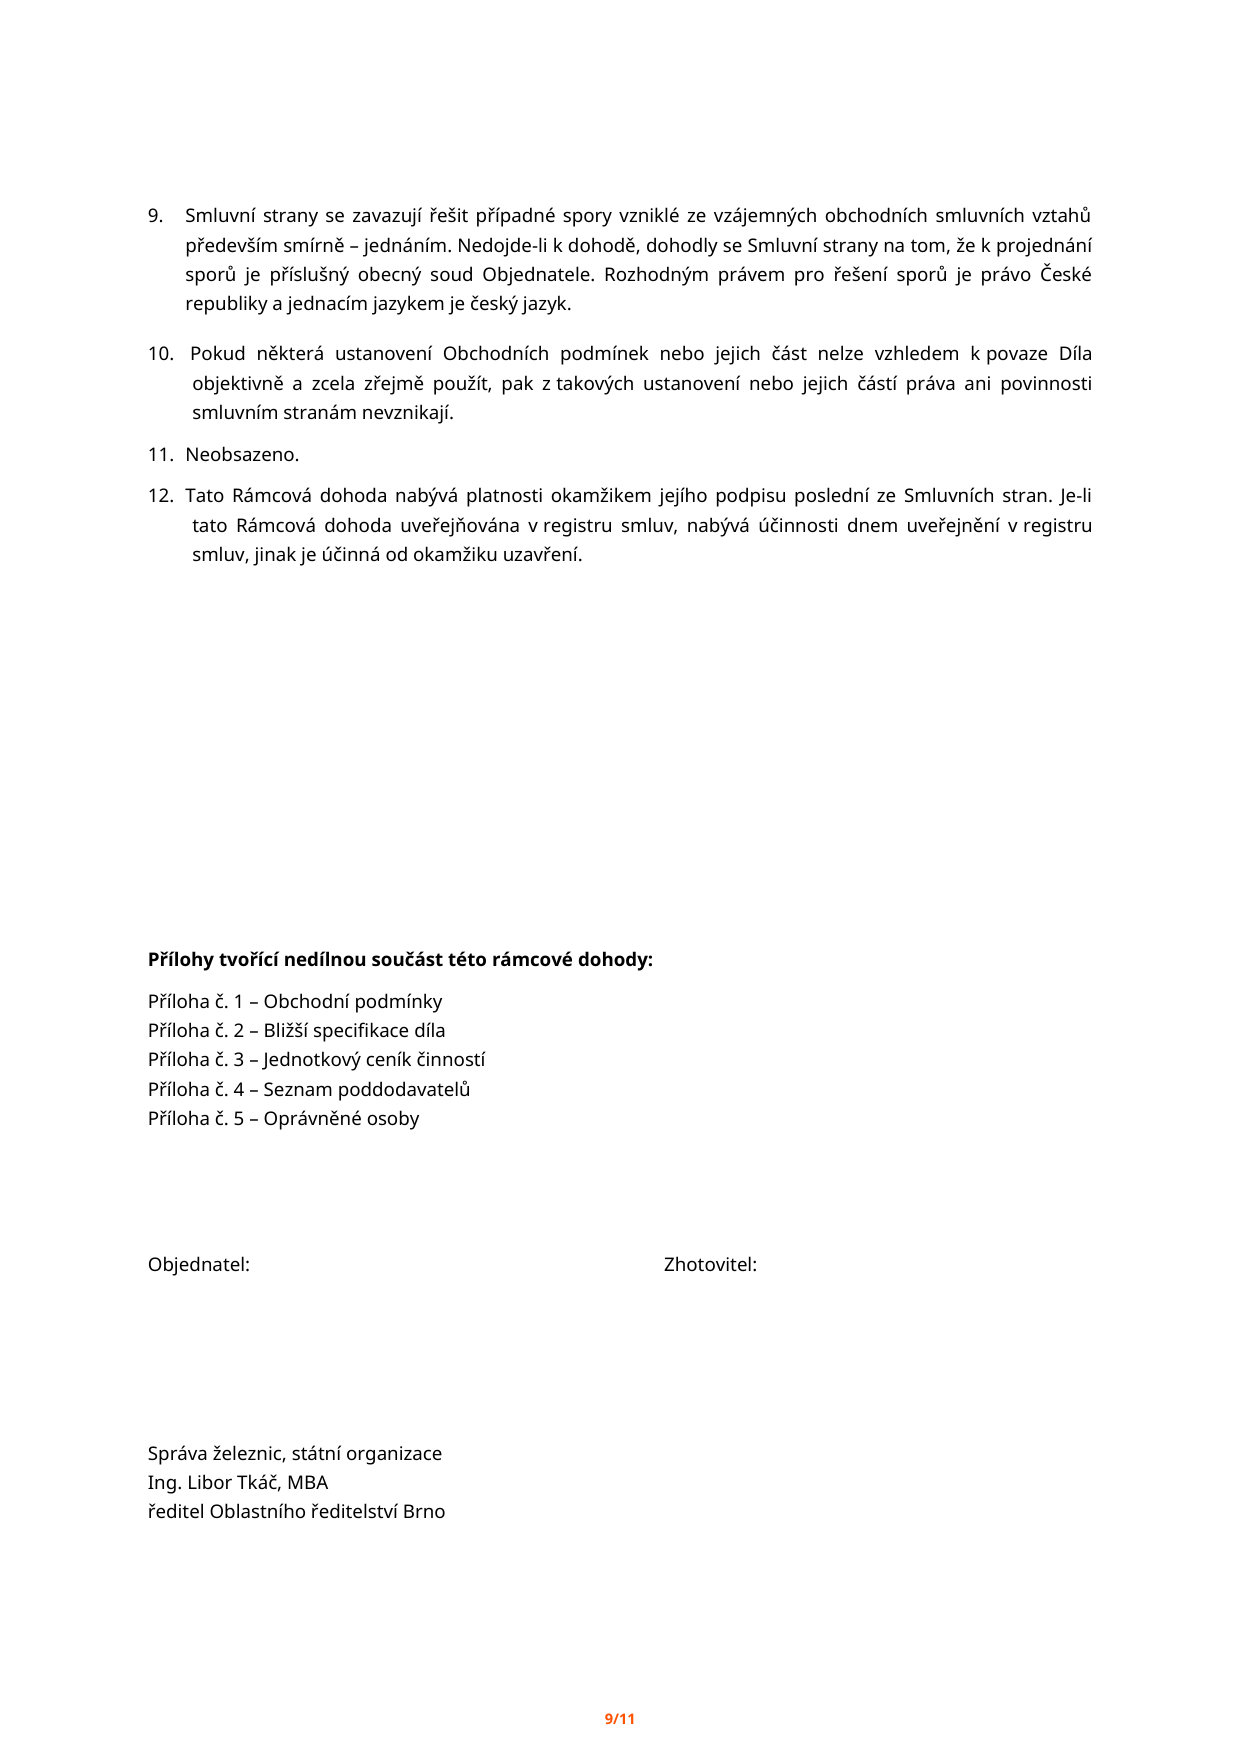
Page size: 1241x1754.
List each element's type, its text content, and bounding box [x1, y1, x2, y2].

text Ing. Libor Tkáč, MBA [148, 1469, 1093, 1495]
text Správa železnic, státní organizace [148, 1440, 1093, 1466]
text Objednatel: Zhotovitel: [148, 1252, 1093, 1277]
text Příloha č. 5 – Oprávněné osoby [148, 1105, 1095, 1131]
list Neobsazeno. [148, 441, 1093, 466]
list Pokud některá ustanovení Obchodních podmínek nebo jejich část nelze vzhledem k povaze Díla objektivně a zcela zřejmě použít, pak z takových ustanovení nebo jejich částí práva ani povinnosti smluvním stranám nevznikají. [148, 341, 1093, 424]
text Přílohy tvořící nedílnou součást této rámcové dohody: [148, 946, 1095, 972]
list Tato Rámcová dohoda nabývá platnosti okamžikem jejího podpisu poslední ze Smluvních stran. Je-li tato Rámcová dohoda uveřejňována v registru smluv, nabývá účinnosti dnem uveřejnění v registru smluv, jinak je účinná od okamžiku uzavření. [148, 483, 1093, 567]
text ředitel Oblastního ředitelství Brno [148, 1499, 1093, 1524]
text Příloha č. 1 – Obchodní podmínky [148, 988, 1095, 1014]
text Příloha č. 3 – Jednotkový ceník činností [148, 1047, 1095, 1072]
list Smluvní strany se zavazují řešit případné spory vzniklé ze vzájemných obchodních smluvních vztahů především smírně – jednáním. Nedojde-li k dohodě, dohodly se Smluvní strany na tom, že k projednání sporů je příslušný obecný soud Objednatele. Rozhodným právem pro řešení sporů je právo České republiky a jednacím jazykem je český jazyk. [148, 203, 1093, 316]
text Příloha č. 4 – Seznam poddodavatelů [148, 1076, 1095, 1101]
text Příloha č. 2 – Bližší specifikace díla [148, 1017, 1095, 1043]
